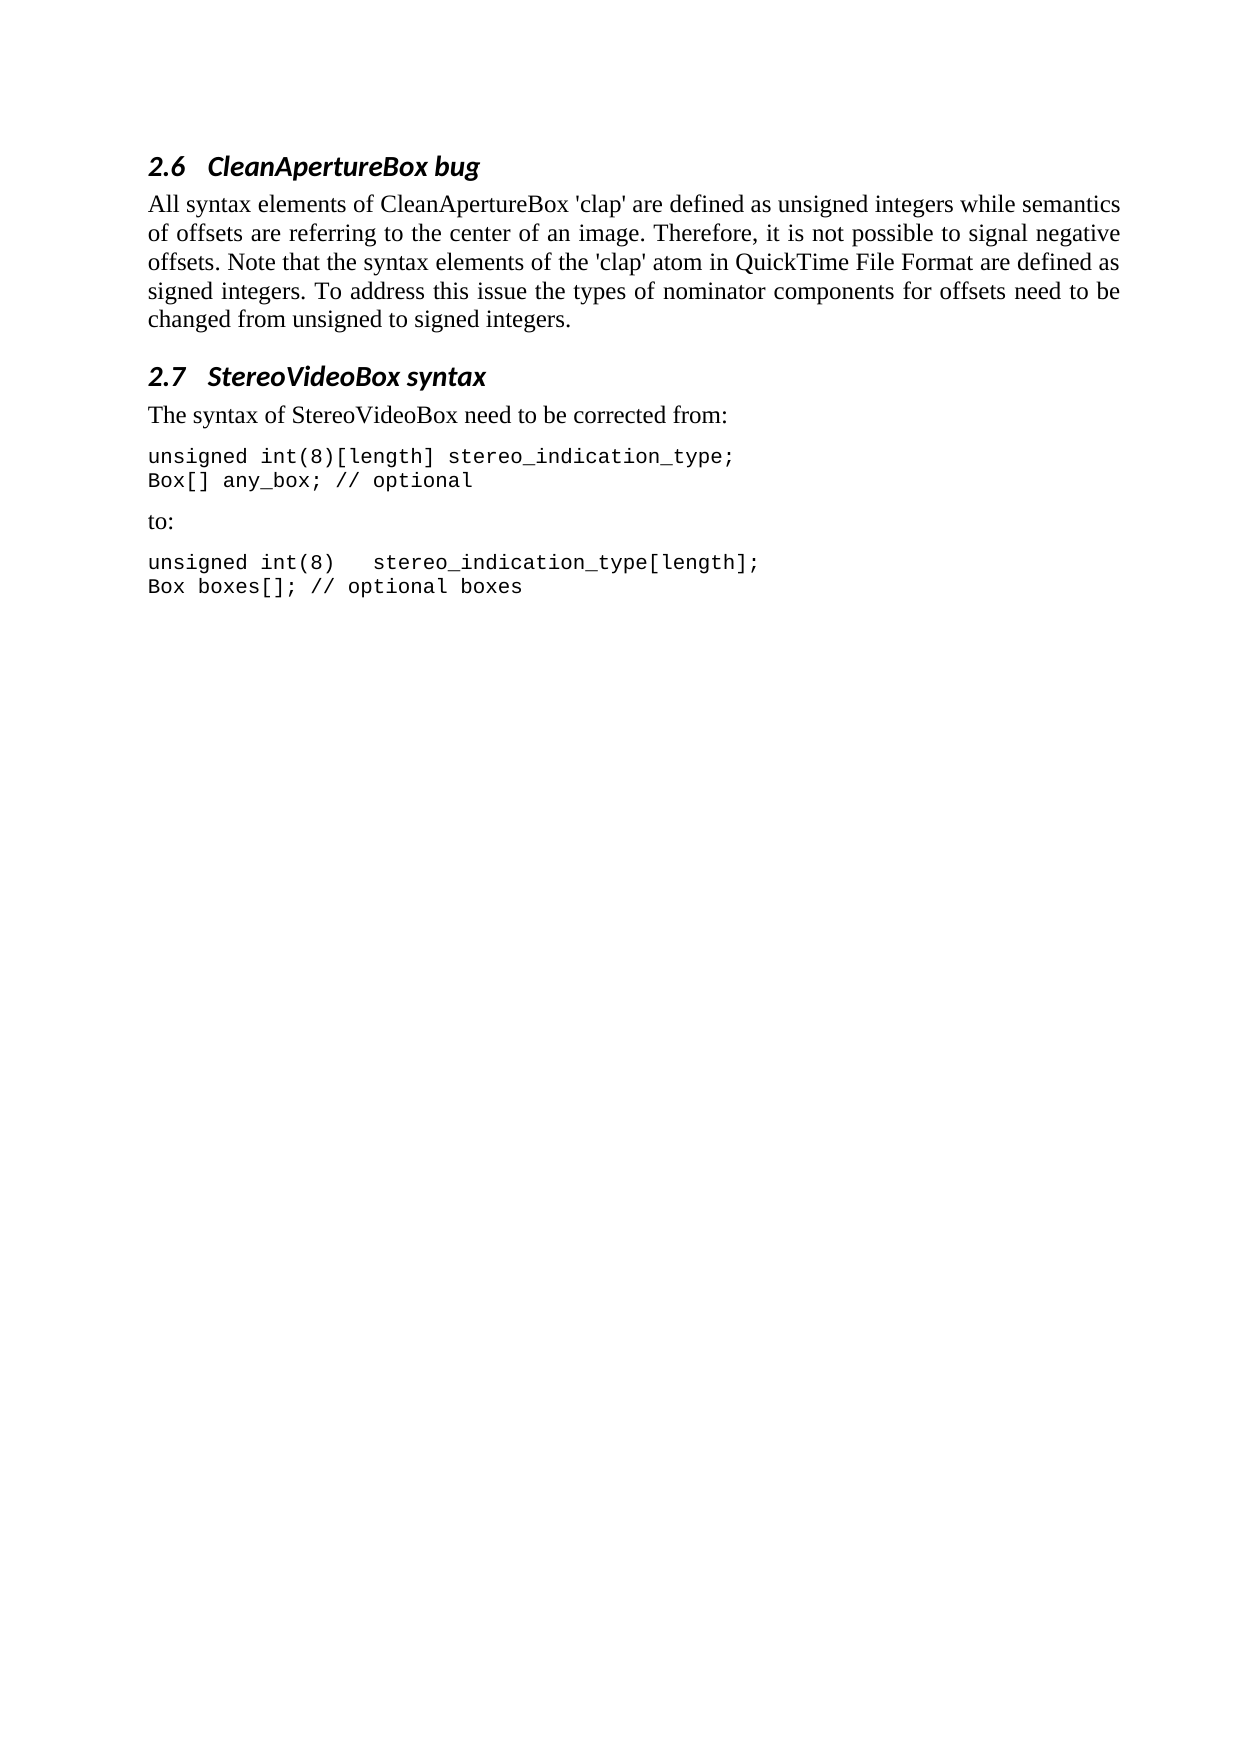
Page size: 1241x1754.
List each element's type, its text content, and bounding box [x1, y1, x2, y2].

text to: [148, 506, 1122, 535]
text unsigned int(8) stereo_indication_type[length]; Box boxes[]; // optional boxes [148, 551, 1122, 599]
subtitle StereoVideoBox syntax [148, 358, 1122, 394]
text unsigned int(8)[length] stereo_indication_type; Box[] any_box; // optional [148, 446, 1122, 493]
text The syntax of StereoVideoBox need to be corrected from: [148, 400, 1122, 429]
text All syntax elements of CleanApertureBox 'clap' are defined as unsigned integers while semantics of offsets are referring to the center of an image. Therefore, it is not possible to signal negative offsets. Note that the syntax elements of the 'clap' atom in QuickTime File Format are defined as signed integers. To address this issue the types of nominator components for offsets need to be changed from unsigned to signed integers. [148, 189, 1122, 333]
subtitle CleanApertureBox bug [148, 148, 1122, 183]
